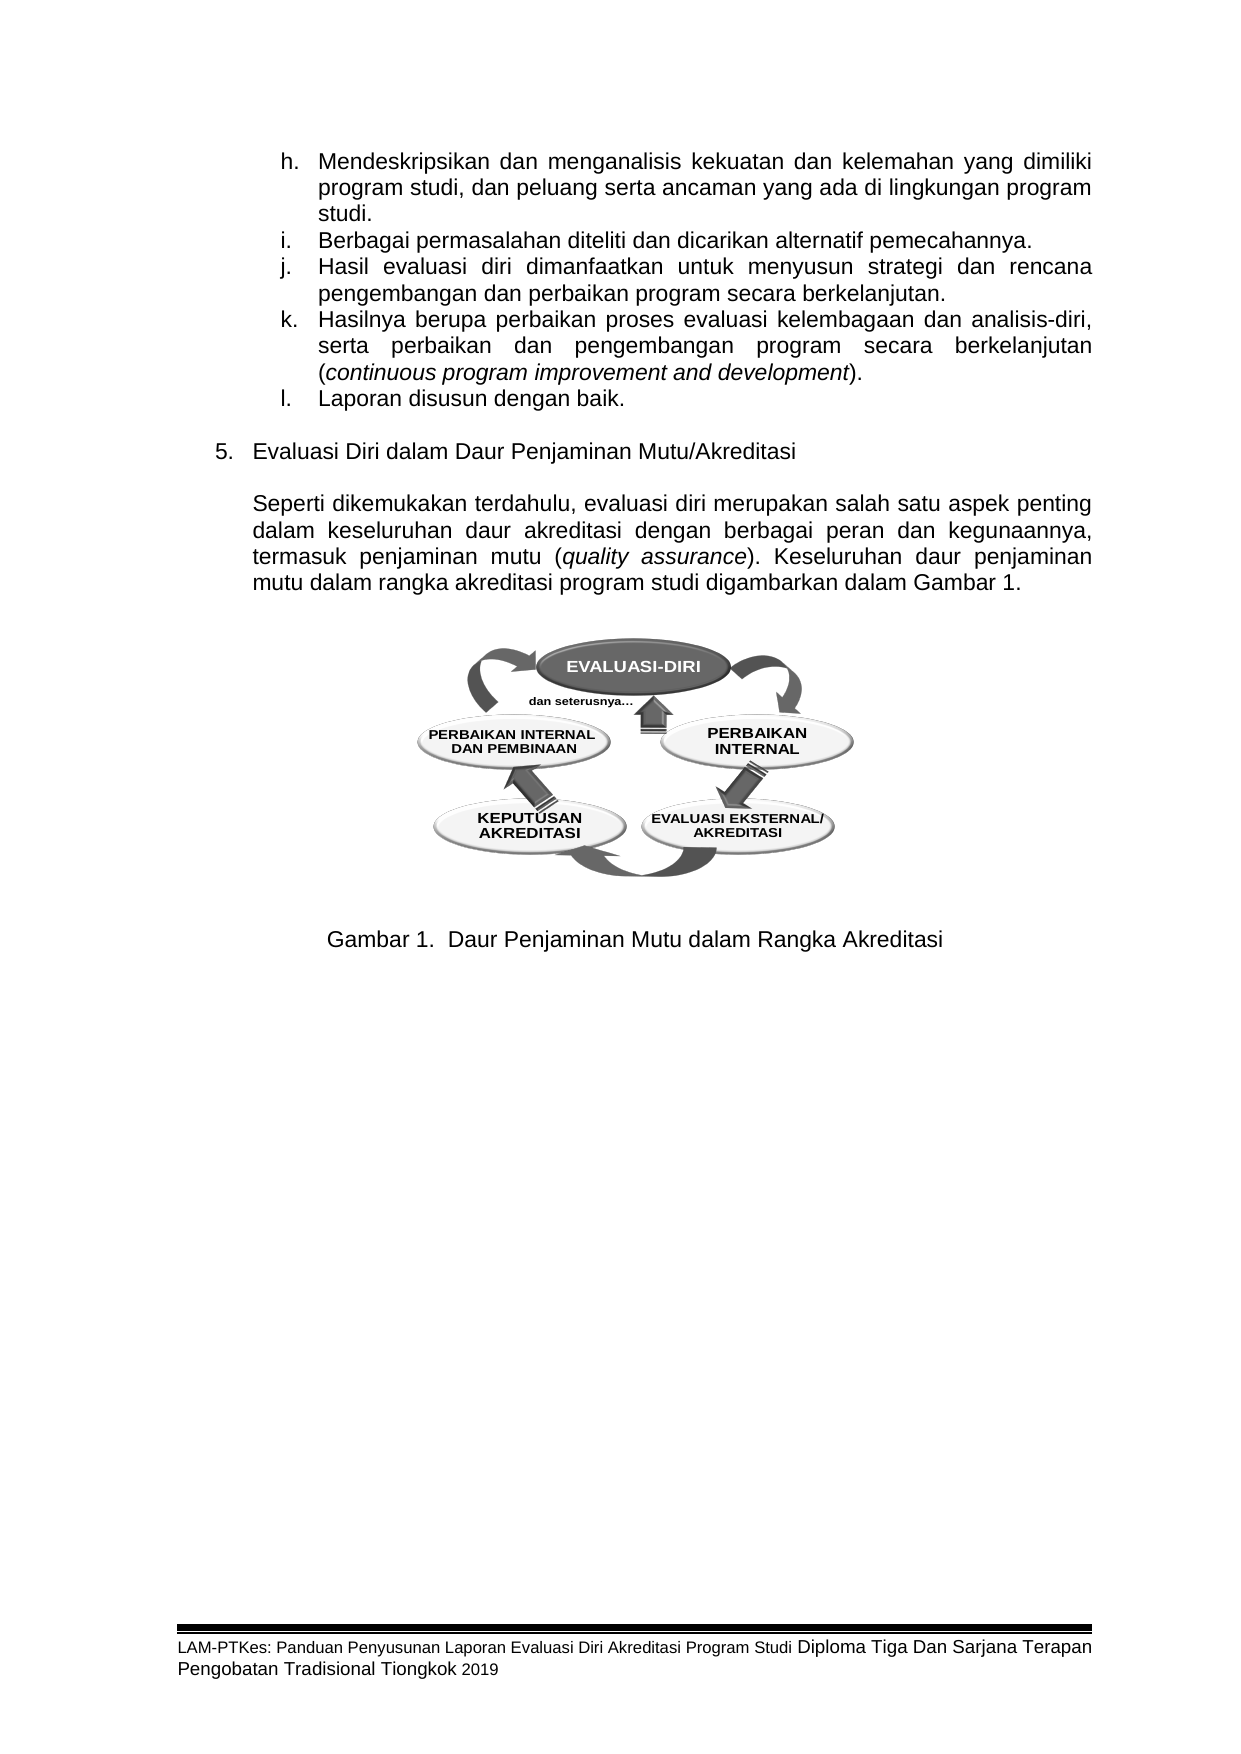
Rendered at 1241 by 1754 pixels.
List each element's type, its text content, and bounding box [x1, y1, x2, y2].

list Hasilnya berupa perbaikan proses evaluasi kelembagaan dan analisis-diri, serta perbaikan dan pengembangan program secara berkelanjutan (continuous program improvement and development). [280, 306, 1092, 385]
list Mendeskripsikan dan menganalisis kekuatan dan kelemahan yang dimiliki program studi, dan peluang serta ancaman yang ada di lingkungan program studi. [280, 148, 1092, 227]
list Evaluasi Diri dalam Daur Penjaminan Mutu/Akreditasi [215, 438, 1092, 464]
text Seperti dikemukakan terdahulu, evaluasi diri merupakan salah satu aspek penting dalam keseluruhan daur akreditasi dengan berbagai peran dan kegunaannya, termasuk penjaminan mutu (quality assurance). Keseluruhan daur penjaminan mutu dalam rangka akreditasi program studi digambarkan dalam Gambar 1. [252, 490, 1092, 596]
list Laporan disusun dengan baik. [280, 385, 1092, 411]
list Hasil evaluasi diri dimanfaatkan untuk menyusun strategi dan rencana pengembangan dan perbaikan program secara berkelanjutan. [280, 253, 1092, 306]
text Gambar 1. Daur Penjaminan Mutu dalam Rangka Akreditasi [177, 926, 1092, 952]
list Berbagai permasalahan diteliti dan dicarikan alternatif pemecahannya. [280, 227, 1092, 253]
